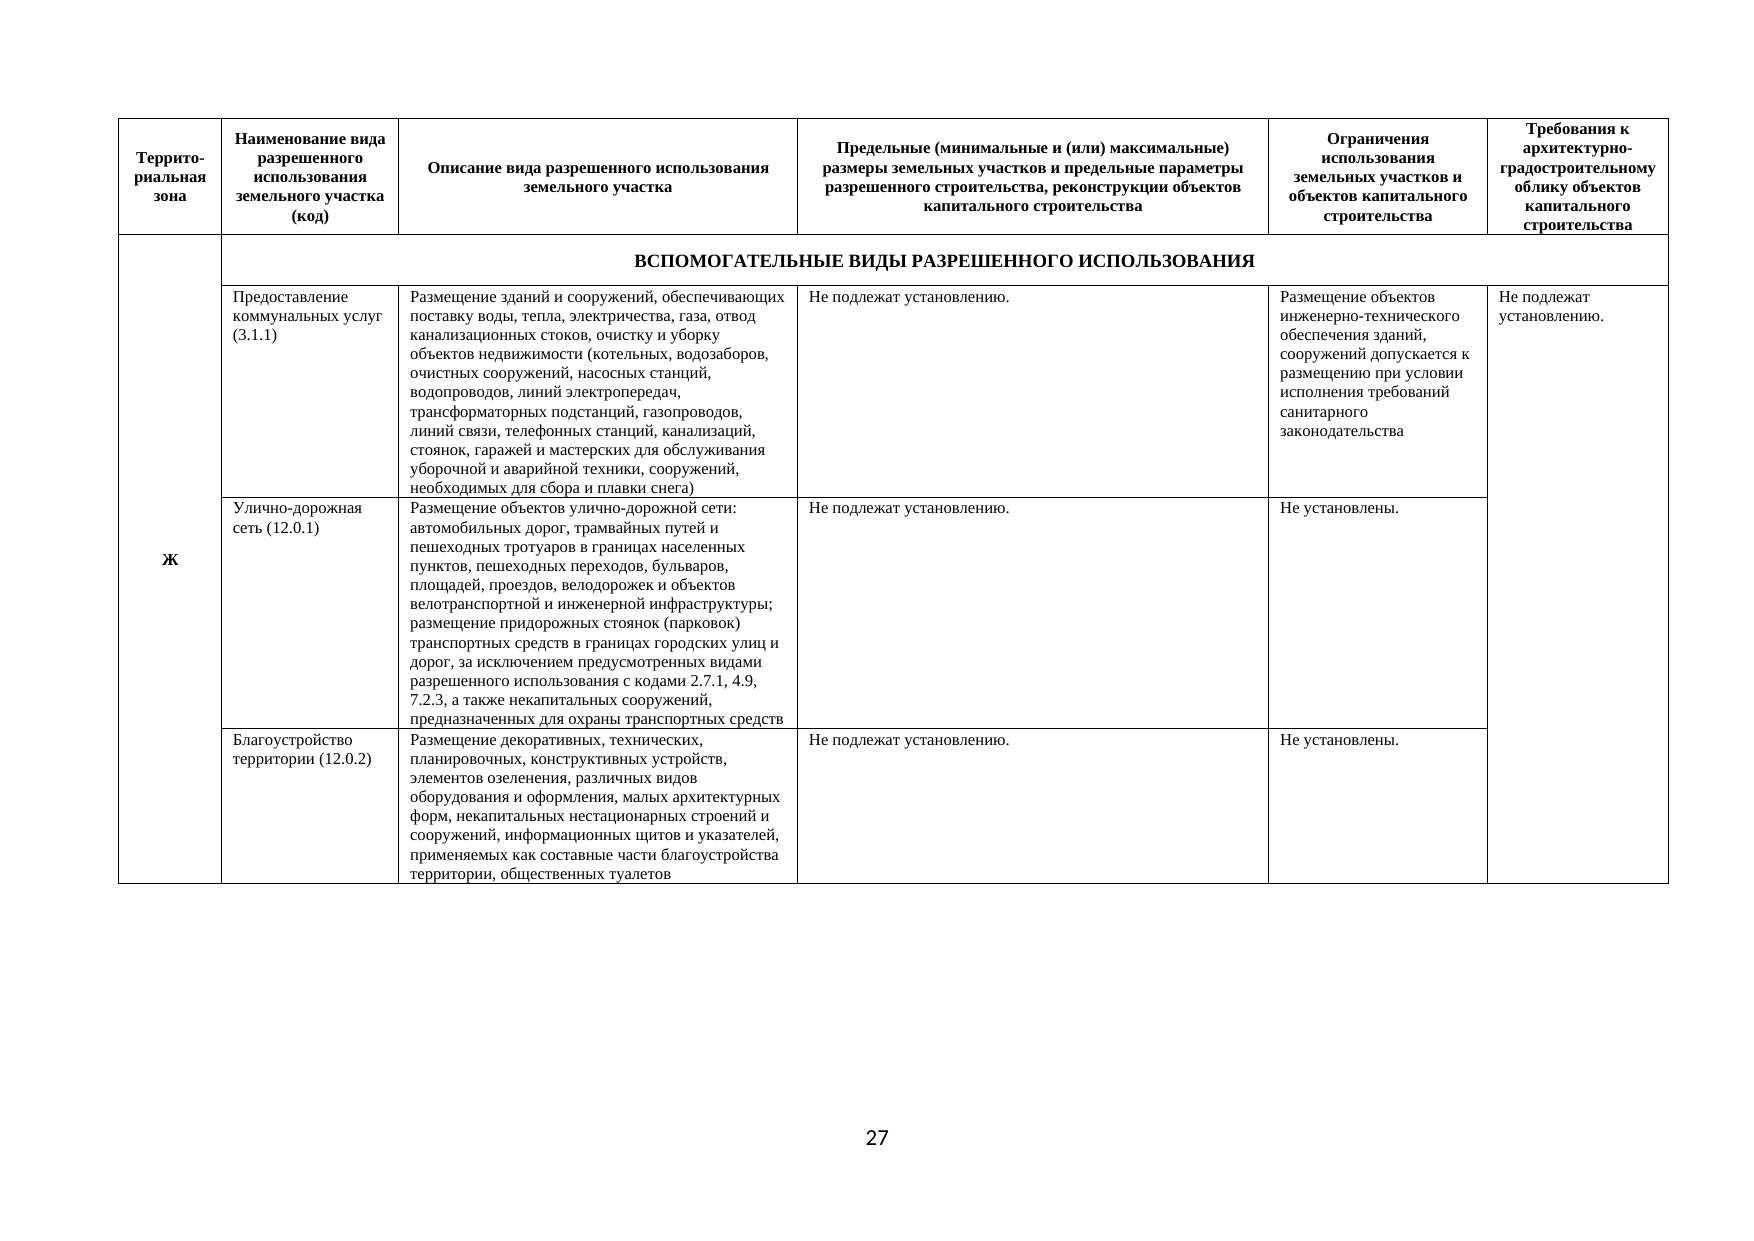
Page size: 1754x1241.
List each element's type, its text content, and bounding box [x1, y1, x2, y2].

table_header Предельные (минимальные и (или) максимальные) размеры земельных участков и предельные параметры разрешенного строительства, реконструкции объектов капитального строительства [798, 119, 1268, 234]
table_cell Размещение декоративных, технических, планировочных, конструктивных устройств, элементов озеленения, различных видов оборудования и оформления, малых архитектурных форм, некапитальных нестационарных строений и сооружений, информационных щитов и указателей, применяемых как составные части благоустройства территории, общественных туалетов [399, 729, 797, 883]
table_header Требования к архитектурно-градостроительному облику объектов капитального строительства [1488, 119, 1668, 234]
table_cell Не подлежат установлению. [1488, 286, 1668, 883]
table_cell Размещение зданий и сооружений, обеспечивающих поставку воды, тепла, электричества, газа, отвод канализационных стоков, очистку и уборку объектов недвижимости (котельных, водозаборов, очистных сооружений, насосных станций, водопроводов, линий электропередач, трансформаторных подстанций, газопроводов, линий связи, телефонных станций, канализаций, стоянок, гаражей и мастерских для обслуживания уборочной и аварийной техники, сооружений, необходимых для сбора и плавки снега) [399, 286, 797, 497]
table_cell Предоставление коммунальных услуг (3.1.1) [222, 286, 398, 497]
table_cell Не подлежат установлению. [798, 729, 1268, 883]
table_cell ВСПОМОГАТЕЛЬНЫЕ ВИДЫ РАЗРЕШЕННОГО ИСПОЛЬЗОВАНИЯ [222, 235, 1668, 285]
table_header Террито-риальная зона [119, 119, 221, 234]
table_cell Улично-дорожная сеть (12.0.1) [222, 498, 398, 728]
table_cell Ж [119, 235, 221, 883]
table_cell Не установлены. [1269, 498, 1487, 728]
table_cell Благоустройство территории (12.0.2) [222, 729, 398, 883]
table_cell Не подлежат установлению. [798, 286, 1268, 497]
table_cell Не установлены. [1269, 729, 1487, 883]
table_header Ограничения использования земельных участков и объектов капитального строительства [1269, 119, 1487, 234]
table_cell Размещение объектов улично-дорожной сети: автомобильных дорог, трамвайных путей и пешеходных тротуаров в границах населенных пунктов, пешеходных переходов, бульваров, площадей, проездов, велодорожек и объектов велотранспортной и инженерной инфраструктуры; размещение придорожных стоянок (парковок) транспортных средств в границах городских улиц и дорог, за исключением предусмотренных видами разрешенного использования с кодами 2.7.1, 4.9, 7.2.3, а также некапитальных сооружений, предназначенных для охраны транспортных средств [399, 498, 797, 728]
table_header Наименование вида разрешенного использования земельного участка (код) [222, 119, 398, 234]
table_header Описание вида разрешенного использования земельного участка [399, 119, 797, 234]
table_cell Не подлежат установлению. [798, 498, 1268, 728]
table_cell Размещение объектов инженерно-технического обеспечения зданий, сооружений допускается к размещению при условии исполнения требований санитарного законодательства [1269, 286, 1487, 497]
